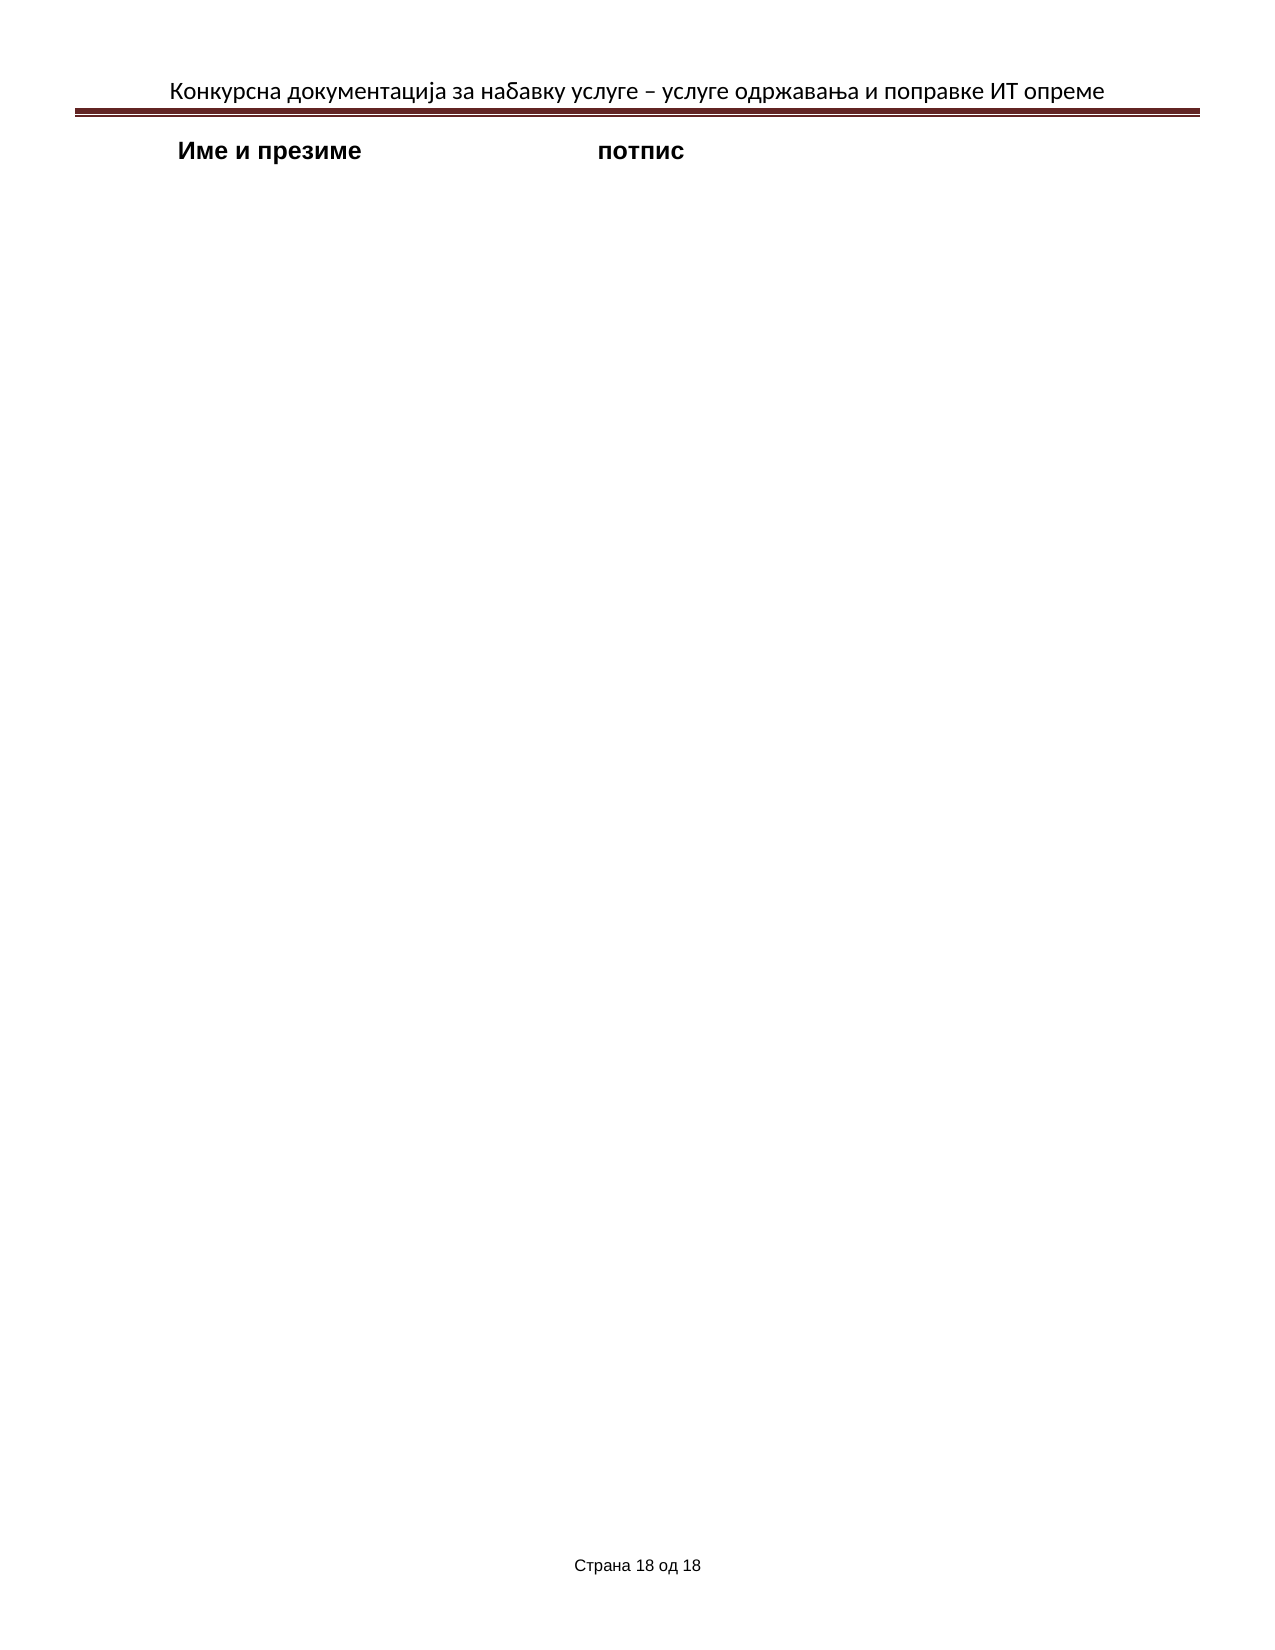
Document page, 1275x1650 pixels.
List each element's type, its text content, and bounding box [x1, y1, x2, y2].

text Име и презиме потпис [150, 136, 1200, 165]
